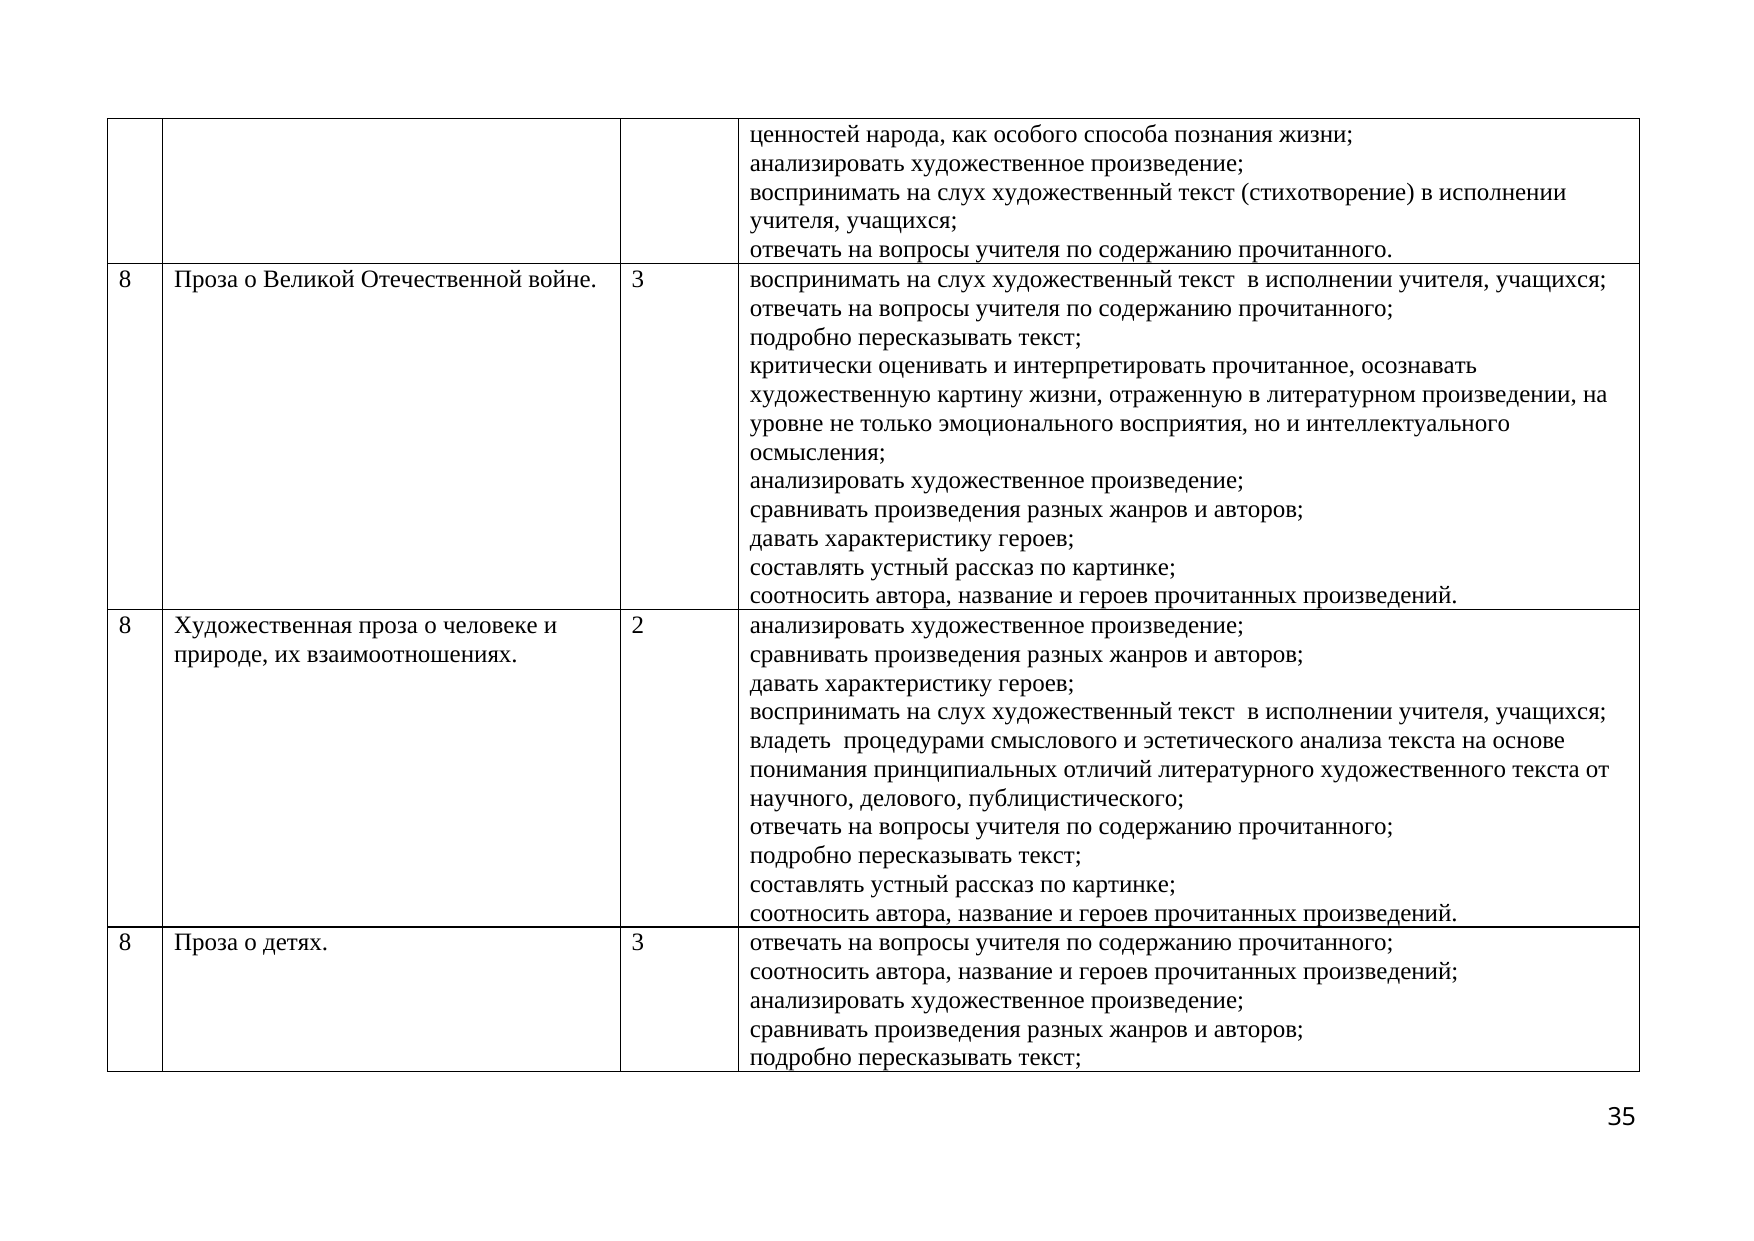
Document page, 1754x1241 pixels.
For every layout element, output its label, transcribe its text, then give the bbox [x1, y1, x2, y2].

table_cell Проза о детях. [163, 928, 620, 1071]
table_cell 8 [108, 119, 162, 263]
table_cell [163, 119, 620, 263]
table_cell Проза о Великой Отечественной войне. [163, 264, 620, 609]
table_cell 2 [621, 119, 738, 263]
table_cell 2 [621, 610, 738, 926]
table_cell анализировать художественное произведение; сравнивать произведения разных жанров и авторов; давать характеристику героев; воспринимать на слух художественный текст в исполнении учителя, учащихся; владеть процедурами смыслового и эстетического анализа текста на основе понимания принципиальных отличий литературного художественного текста от научного, делового, публицистического; отвечать на вопросы учителя по содержанию прочитанного; подробно пересказывать текст; составлять устный рассказ по картинке; соотносить автора, название и героев прочитанных произведений. [739, 610, 1639, 926]
table_cell 3 [621, 264, 738, 609]
table_cell 8 [108, 928, 162, 1071]
table_cell Художественная проза о человеке и природе, их взаимоотношениях. [163, 610, 620, 926]
table_cell 8 [108, 264, 162, 609]
table_cell 8 [108, 610, 162, 926]
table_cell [739, 119, 1639, 263]
table_cell воспринимать на слух художественный текст в исполнении учителя, учащихся; отвечать на вопросы учителя по содержанию прочитанного; подробно пересказывать текст; критически оценивать и интерпретировать прочитанное, осознавать художественную картину жизни, отраженную в литературном произведении, на уровне не только эмоционального восприятия, но и интеллектуального осмысления; анализировать художественное произведение; сравнивать произведения разных жанров и авторов; давать характеристику героев; составлять устный рассказ по картинке; соотносить автора, название и героев прочитанных произведений. [739, 264, 1639, 609]
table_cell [739, 928, 1639, 1071]
table_cell 3 [621, 928, 738, 1071]
